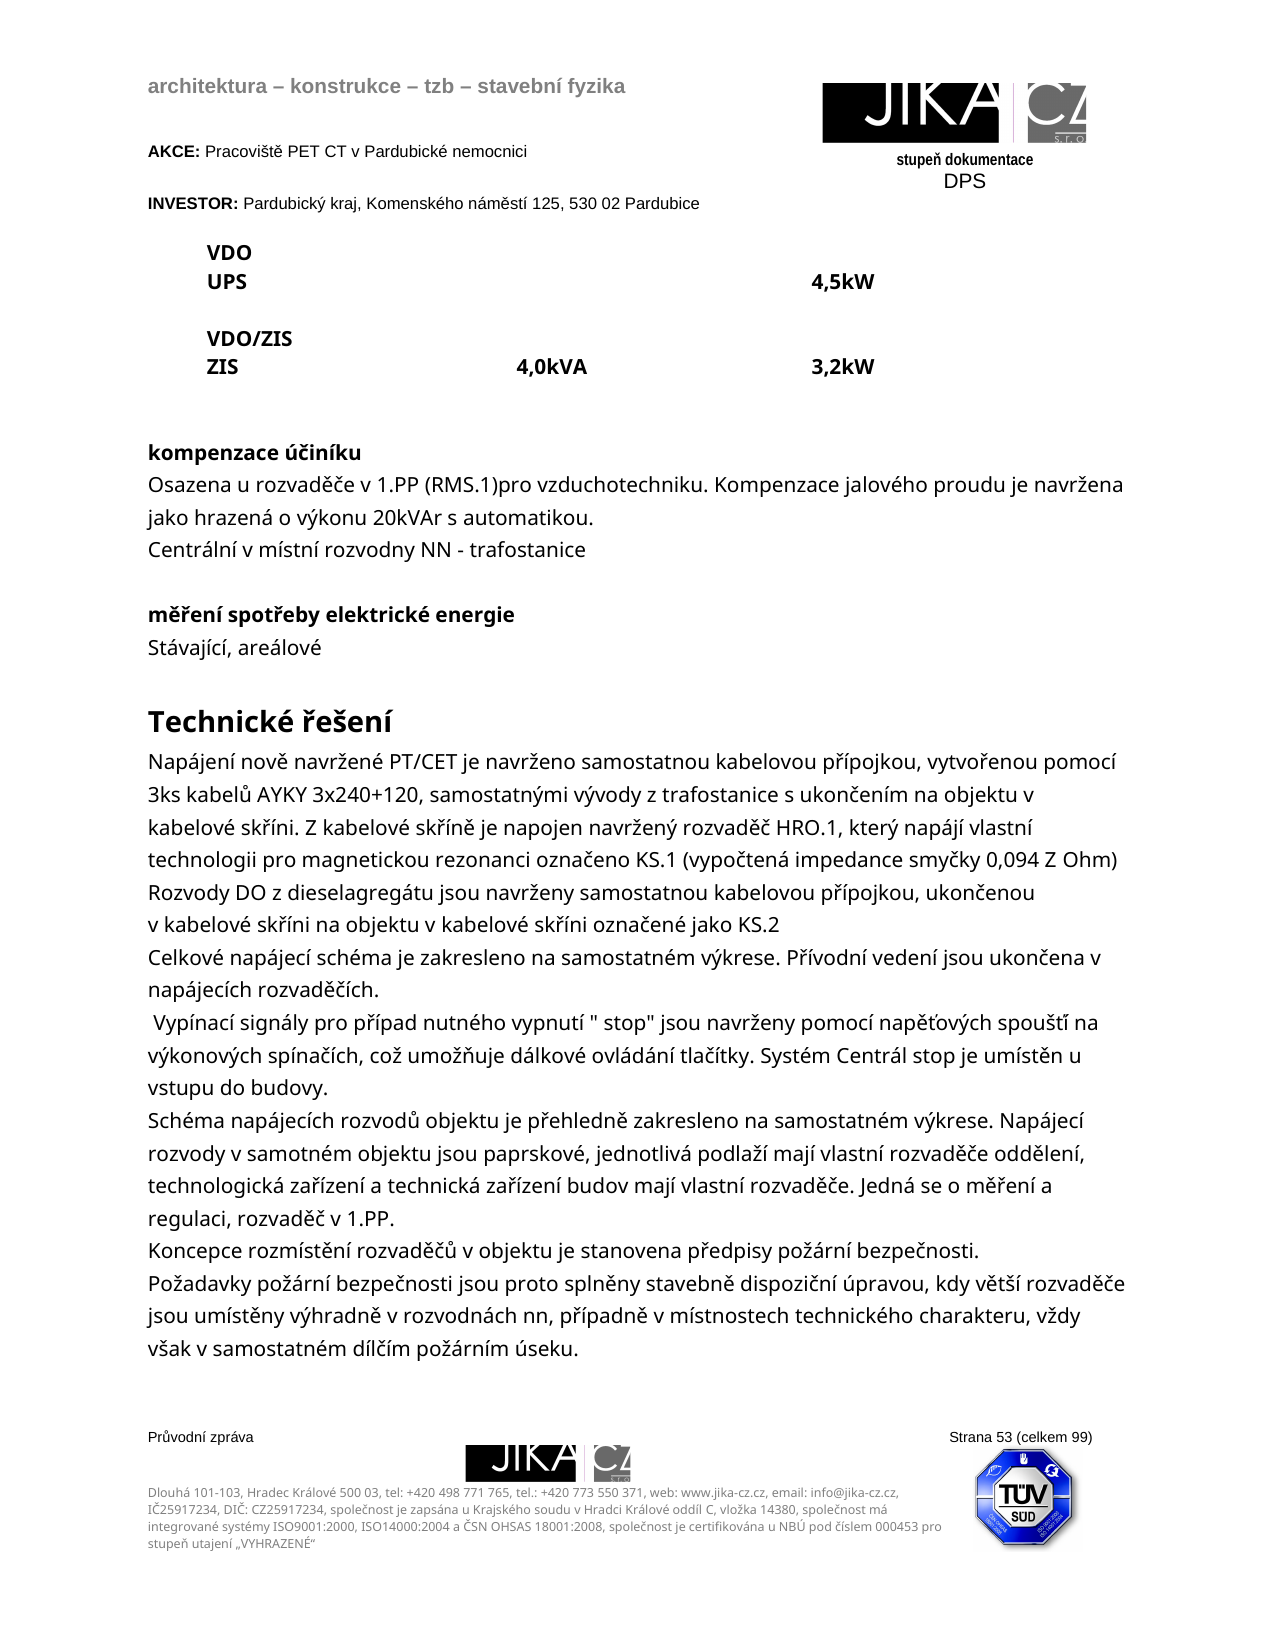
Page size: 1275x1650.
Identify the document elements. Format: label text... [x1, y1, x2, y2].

text ZIS 4,0kVA 3,2kW [148, 352, 1127, 381]
picture [972, 1445, 1083, 1552]
text Požadavky požární bezpečnosti jsou proto splněny stavebně dispoziční úpravou, kdy větší rozvaděče jsou umístěny výhradně v rozvodnách nn, případně v místnostech technického charakteru, vždy však v samostatném dílčím požárním úseku. [148, 1269, 1127, 1363]
text měření spotřeby elektrické energie [148, 601, 1127, 629]
text VDO/ZIS [148, 324, 1127, 352]
text UPS 4,5kW [148, 267, 1127, 295]
text kompenzace účiníku [148, 438, 1127, 466]
text Centrální v místní rozvodny NN - trafostanice [148, 535, 1127, 564]
text VDO [148, 238, 1127, 267]
text Rozvody DO z dieselagregátu jsou navrženy samostatnou kabelovou přípojkou, ukončenou v kabelové skříni na objektu v kabelové skříni označené jako KS.2 [148, 878, 1127, 939]
text Koncepce rozmístění rozvaděčů v objektu je stanovena předpisy požární bezpečnosti. [148, 1236, 1127, 1265]
text Celkové napájecí schéma je zakresleno na samostatném výkrese. Přívodní vedení jsou ukončena v napájecích rozvaděčích. [148, 943, 1127, 1004]
text Schéma napájecích rozvodů objektu je přehledně zakresleno na samostatném výkrese. Napájecí rozvody v samotném objektu jsou paprskové, jednotlivá podlaží mají vlastní rozvaděče oddělení, technologická zařízení a technická zařízení budov mají vlastní rozvaděče. Jedná se o měření a regulaci, rozvaděč v 1.PP. [148, 1106, 1127, 1232]
text Vypínací signály pro případ nutného vypnutí " stop" jsou navrženy pomocí napěťových spoušťí na výkonových spínačích, což umožňuje dálkové ovládání tlačítky. Systém Centrál stop je umístěn u vstupu do budovy. [148, 1008, 1127, 1102]
picture [822, 83, 1087, 143]
picture [465, 1445, 631, 1482]
text Stávající, areálové [148, 633, 1127, 662]
text Napájení nově navržené PT/CET je navrženo samostatnou kabelovou přípojkou, vytvořenou pomocí 3ks kabelů AYKY 3x240+120, samostatnými vývody z trafostanice s ukončením na objektu v kabelové skříni. Z kabelové skříně je napojen navržený rozvaděč HRO.1, který napájí vlastní technologii pro magnetickou rezonanci označeno KS.1 (vypočtená impedance smyčky 0,094 Z Ohm) [148, 747, 1127, 874]
text Technické řešení [148, 702, 1127, 741]
text Osazena u rozvaděče v 1.PP (RMS.1)pro vzduchotechniku. Kompenzace jalového proudu je navržena jako hrazená o výkonu 20kVAr s automatikou. [148, 470, 1127, 531]
